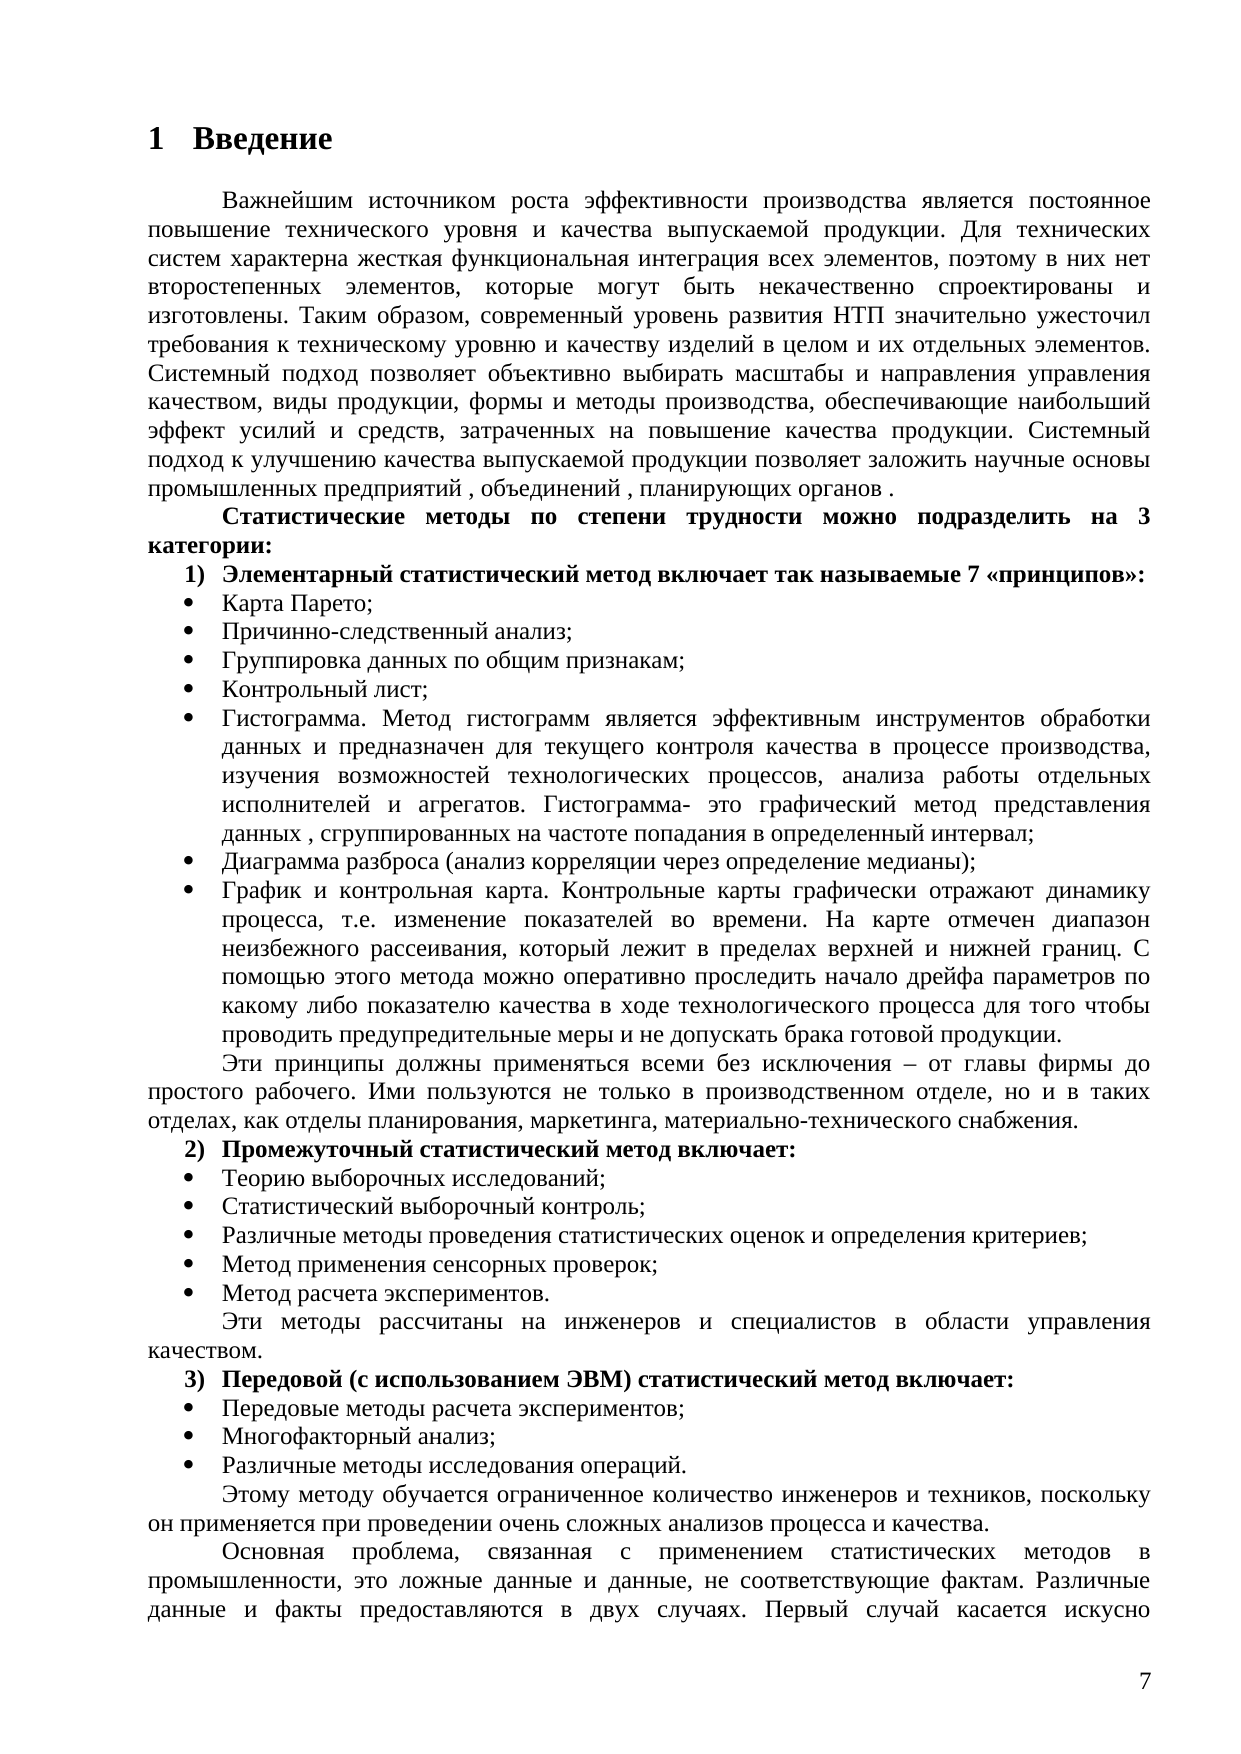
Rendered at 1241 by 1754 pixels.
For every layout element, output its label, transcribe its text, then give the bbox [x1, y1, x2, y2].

list Причинно-следственный анализ; [184, 616, 1152, 645]
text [148, 1536, 1152, 1623]
list Группировка данных по общим признакам; [184, 645, 1152, 674]
list Метод расчета экспериментов. [184, 1278, 1152, 1306]
list Многофакторный анализ; [184, 1421, 1152, 1450]
text Эти принципы должны применяться всеми без исключения – от главы фирмы до простого рабочего. Ими пользуются не только в производственном отделе, но и в таких отделах, как отделы планирования, маркетинга, материально-технического снабжения. [148, 1048, 1152, 1134]
list Различные методы проведения статистических оценок и определения критериев; [184, 1220, 1152, 1249]
text Статистические методы по степени трудности можно подразделить на 3 категории: [148, 501, 1152, 559]
list Промежуточный статистический метод включает: [184, 1134, 1152, 1163]
list Карта Парето; [184, 588, 1152, 616]
list Передовой (с использованием ЭВМ) статистический метод включает: [184, 1364, 1152, 1393]
list Статистический выборочный контроль; [184, 1191, 1152, 1220]
list Гистограмма. Метод гистограмм является эффективным инструментов обработки данных и предназначен для текущего контроля качества в процессе производства, изучения возможностей технологических процессов, анализа работы отдельных исполнителей и агрегатов. Гистограмма- это графический метод представления данных , сгруппированных на частоте попадания в определенный интервал; [184, 703, 1152, 846]
list Различные методы исследования операций. [184, 1450, 1152, 1479]
text Этому методу обучается ограниченное количество инженеров и техников, поскольку он применяется при проведении очень сложных анализов процесса и качества. [148, 1479, 1152, 1536]
subtitle Введение [148, 118, 1152, 156]
list Метод применения сенсорных проверок; [184, 1249, 1152, 1278]
text Важнейшим источником роста эффективности производства является постоянное повышение технического уровня и качества выпускаемой продукции. Для технических систем характерна жесткая функциональная интеграция всех элементов, поэтому в них нет второстепенных элементов, которые могут быть некачественно спроектированы и изготовлены. Таким образом, современный уровень развития НТП значительно ужесточил требования к техническому уровню и качеству изделий в целом и их отдельных элементов. Системный подход позволяет объективно выбирать масштабы и направления управления качеством, виды продукции, формы и методы производства, обеспечивающие наибольший эффект усилий и средств, затраченных на повышение качества продукции. Системный подход к улучшению качества выпускаемой продукции позволяет заложить научные основы промышленных предприятий , объединений , планирующих органов . [148, 185, 1152, 501]
list Элементарный статистический метод включает так называемые 7 «принципов»: [184, 559, 1152, 588]
list Контрольный лист; [184, 674, 1152, 703]
list Передовые методы расчета экспериментов; [184, 1393, 1152, 1421]
text Эти методы рассчитаны на инженеров и специалистов в области управления качеством. [148, 1306, 1152, 1364]
list График и контрольная карта. Контрольные карты графически отражают динамику процесса, т.е. изменение показателей во времени. На карте отмечен диапазон неизбежного рассеивания, который лежит в пределах верхней и нижней границ. С помощью этого метода можно оперативно проследить начало дрейфа параметров по какому либо показателю качества в ходе технологического процесса для того чтобы проводить предупредительные меры и не допускать брака готовой продукции. [184, 875, 1152, 1048]
list Диаграмма разброса (анализ корреляции через определение медианы); [184, 846, 1152, 875]
list Теорию выборочных исследований; [184, 1163, 1152, 1191]
